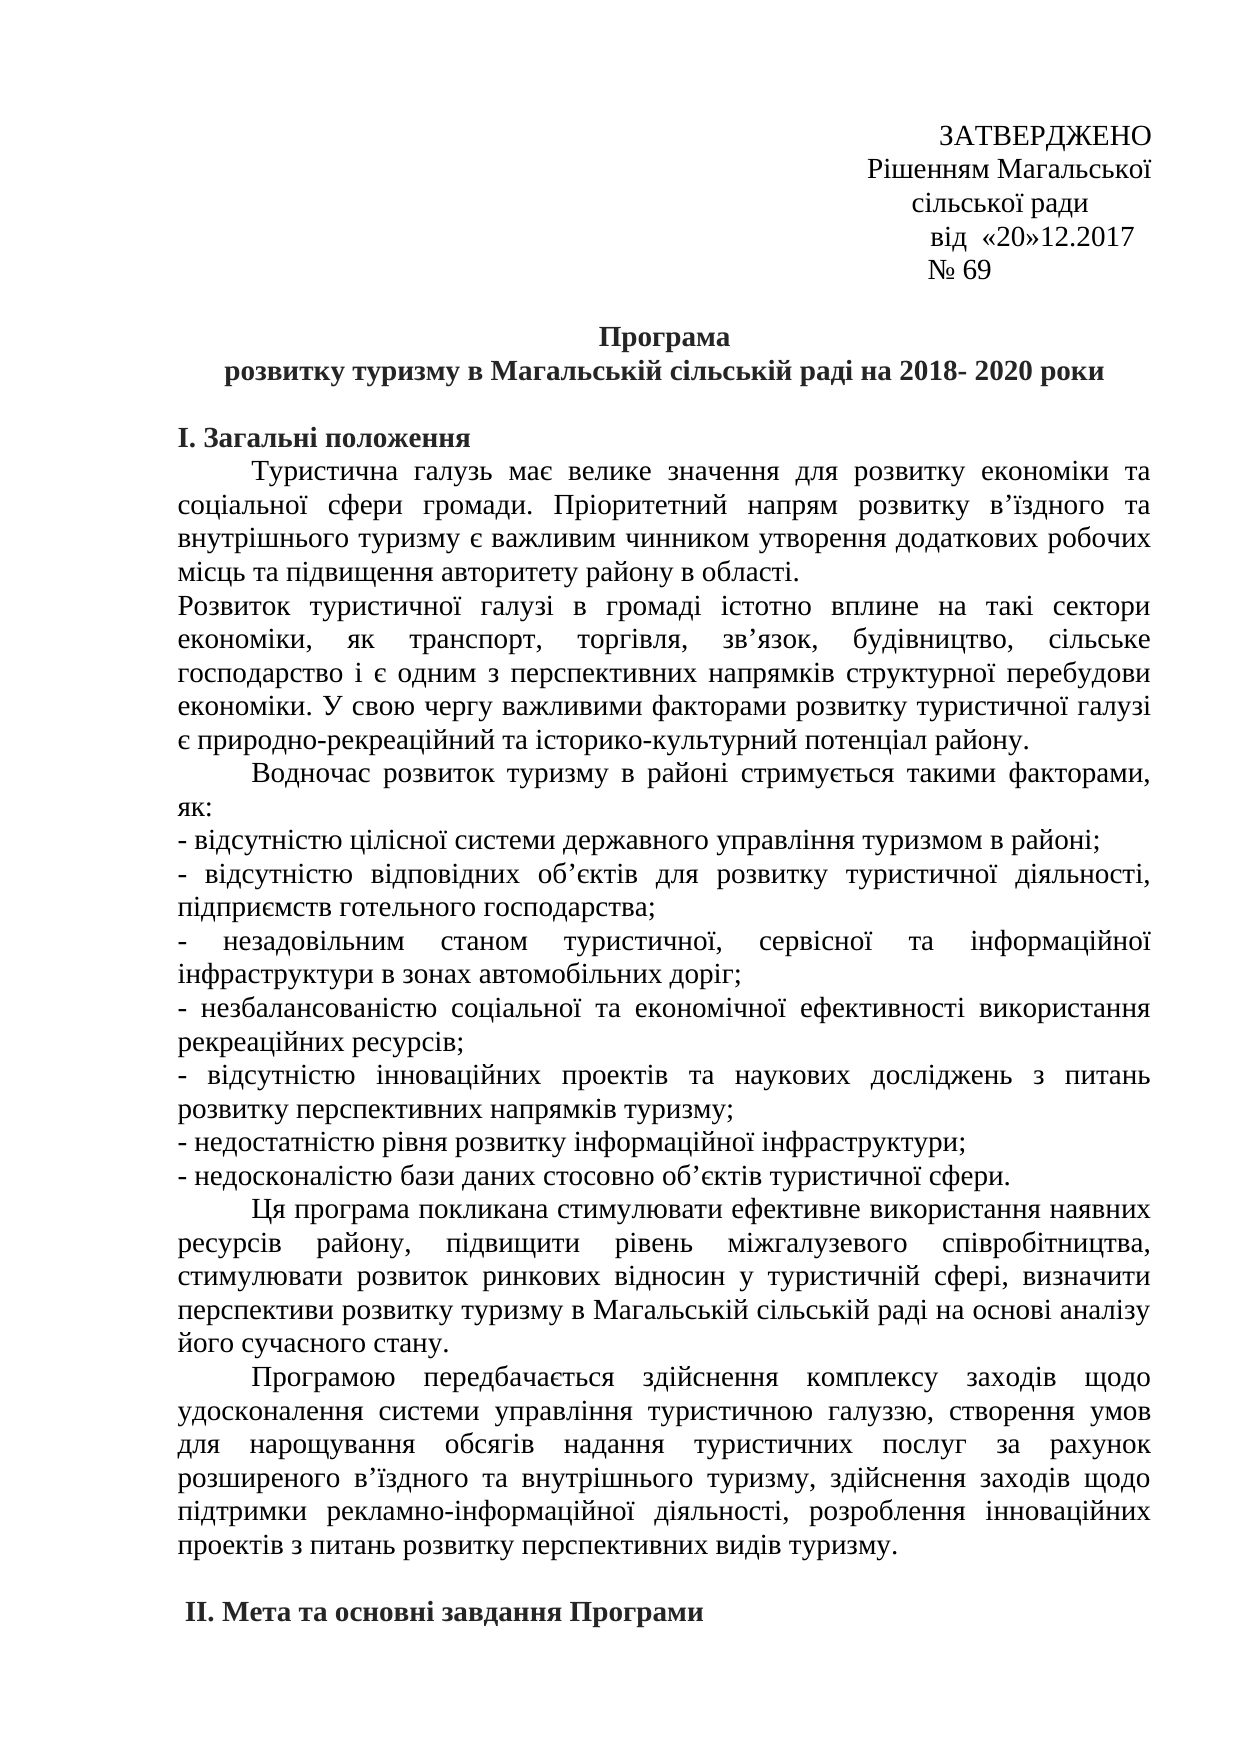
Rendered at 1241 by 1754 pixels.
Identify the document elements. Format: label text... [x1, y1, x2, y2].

text Програмою передбачається здійснення комплексу заходів щодо удосконалення системи управління туристичною галуззю, створення умов для нарощування обсягів надання туристичних послуг за рахунок розширеного в’їздного та внутрішнього туризму, здійснення заходів щодо підтримки рекламно-інформаційної діяльності, розроблення інноваційних проектів з питань розвитку перспективних видів туризму. [177, 1359, 1152, 1560]
text сільської ради від «20»12.2017 № 69 [767, 185, 1152, 286]
text ЗАТВЕРДЖЕНО [177, 118, 1152, 152]
text Рішенням Магальської [177, 152, 1152, 185]
text розвитку туризму в Магальській сільській раді на 2018- 2020 роки [177, 353, 1152, 386]
text Розвиток туристичної галузі в громаді істотно вплине на такі сектори економіки, як транспорт, торгівля, зв’язок, будівництво, сільське господарство і є одним з перспективних напрямків структурної перебудови економіки. У свою чергу важливими факторами розвитку туристичної галузі є природно-рекреаційний та історико-культурний потенціал району. [177, 588, 1152, 755]
text - недостатністю рівня розвитку інформаційної інфраструктури; [177, 1124, 1152, 1158]
text ІІ. Мета та основні завдання Програми [177, 1594, 1152, 1627]
text І. Загальні положення [177, 420, 1152, 453]
text - відсутністю відповідних об’єктів для розвитку туристичної діяльності, підприємств готельного господарства; [177, 856, 1152, 923]
text - відсутністю інноваційних проектів та наукових досліджень з питань розвитку перспективних напрямків туризму; [177, 1057, 1152, 1124]
text - незбалансованістю соціальної та економічної ефективності використання рекреаційних ресурсів; [177, 990, 1152, 1057]
text Програма [177, 319, 1152, 353]
text - недосконалістю бази даних стосовно об’єктів туристичної сфери. [177, 1158, 1152, 1191]
text Водночас розвиток туризму в районі стримується такими факторами, як: [177, 755, 1152, 822]
text Туристична галузь має велике значення для розвитку економіки та соціальної сфери громади. Пріоритетний напрям розвитку в’їздного та внутрішнього туризму є важливим чинником утворення додаткових робочих місць та підвищення авторитету району в області. [177, 453, 1152, 588]
text - незадовільним станом туристичної, сервісної та інформаційної інфраструктури в зонах автомобільних доріг; [177, 923, 1152, 990]
text - відсутністю цілісної системи державного управління туризмом в районі; [177, 822, 1152, 856]
text Ця програма покликана стимулювати ефективне використання наявних ресурсів району, підвищити рівень міжгалузевого співробітництва, стимулювати розвиток ринкових відносин у туристичній сфері, визначити перспективи розвитку туризму в Магальській сільській раді на основі аналізу його сучасного стану. [177, 1191, 1152, 1359]
